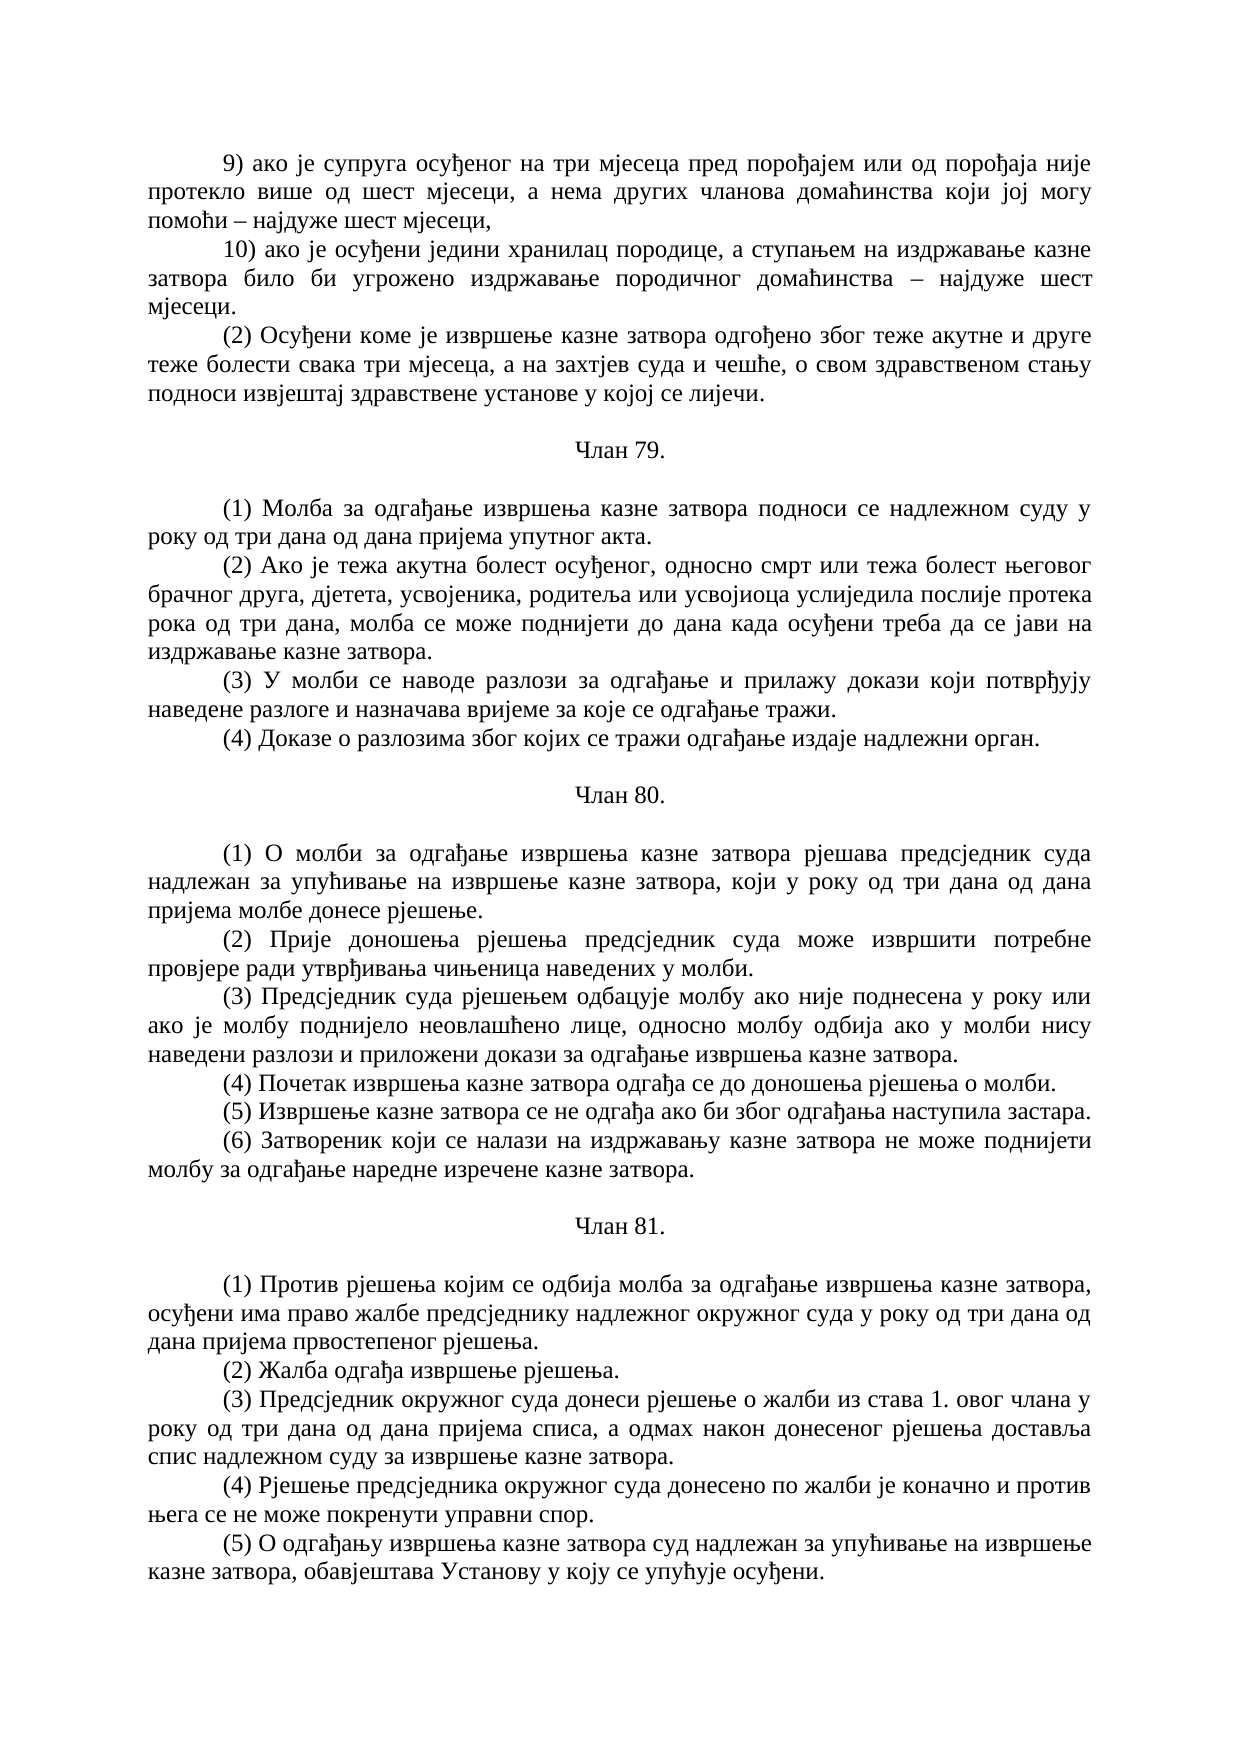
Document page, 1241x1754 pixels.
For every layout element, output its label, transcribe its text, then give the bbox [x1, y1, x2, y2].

text (6) Затвореник који се налази на издржавању казне затвора не може поднијети молбу за oдгађање наредне изречене казне затвора. [148, 1125, 1093, 1183]
text Члан 80. [148, 780, 1093, 809]
text (5) О oдгађању извршења казне затвора суд надлежан за упућивање на извршење казне затвора, обавјештава Установу у коју се упућује осуђени. [148, 1528, 1093, 1585]
text (5) Извршење казне затвора се не одгађа ако би због одгађања наступила застара. [148, 1096, 1093, 1125]
text Члан 81. [148, 1211, 1093, 1240]
text (3) Предсједник суда рјешењем одбацује молбу ако није поднесена у року или ако је молбу поднијело неовлашћено лице, односно молбу одбија ако у молби нису наведени разлози и приложени докази за oдгађање извршења казне затвора. [148, 981, 1093, 1068]
text 10) ако је осуђени једини хранилац породице, а ступањем на издржавање казне затвора било би угрожено издржавање породичног домаћинства – најдуже шест мјесеци. [148, 234, 1093, 320]
text (3) У молби се наводе разлози за oдгађање и прилажу докази који потврђују наведене разлоге и назначава вријеме за које се oдгађање тражи. [148, 665, 1093, 723]
text (4) Доказе о разлозима због којих се тражи oдгађање издаје надлежни орган. [148, 723, 1093, 751]
text (4) Рјешење предсједника окружног суда донесено по жалби је коначно и против њега се не може покренути управни спор. [148, 1470, 1093, 1528]
text (1) Против рјешења којим се одбија молба за oдгађање извршења казне затвора, осуђени има право жалбе предсједнику надлежног окружног суда у року од три дана од дана пријема првостепеног рјешења. [148, 1269, 1093, 1355]
text (2) Жaлба одгађа извршење рјешења. [148, 1355, 1093, 1384]
text (1) Молба за oдгађање извршења казне затвора подноси се надлежном суду у року од три дана од дана пријема упутног акта. [148, 493, 1093, 550]
text (1) О молби за oдгађање извршења казне затвора рјешава предсједник суда надлежан за упућивање на извршење казне затвора, који у року од три дана од дана пријема молбе донесе рјешење. [148, 838, 1093, 924]
text (2) Aкo je тежа акутна болест осуђеног, односно смрт или тежа болест његовог брачног друга, дјетета, усвојеника, родитеља или усвојиоца услиједила послије протека рока од три дана, молба се може поднијети до дана када осуђени треба да се јави на издржавање казне затвора. [148, 550, 1093, 665]
text (2) Осуђени коме је извршење казне затвора одгођено због теже акутне и друге теже болести свака три мјесеца, а на захтјев суда и чешће, о свом здравственом стању подноси извјештај здравствене установе у којој се лијечи. [148, 320, 1093, 406]
text (2) Прије доношења рјешења предсједник суда може извршити потребне провјере ради утврђивања чињеница наведених у молби. [148, 924, 1093, 981]
text 9) ако је супруга осуђеног на три мјесеца пред порођајем или од порођаја није протекло више од шест мјесеци, а нема других чланова домаћинства који јој могу помоћи – најдуже шест мјесеци, [148, 148, 1093, 234]
text (3) Предсједник окружног суда донеси рјешење о жалби из става 1. овог члана у року од три дана од дана пријема списа, а одмах након донесеног рјешења доставља спис надлежном суду за извршење казне затвора. [148, 1384, 1093, 1470]
text Члан 79. [148, 435, 1093, 464]
text (4) Почетак извршења казне затвора одгађа се до доношења рјешења о молби. [148, 1068, 1093, 1096]
